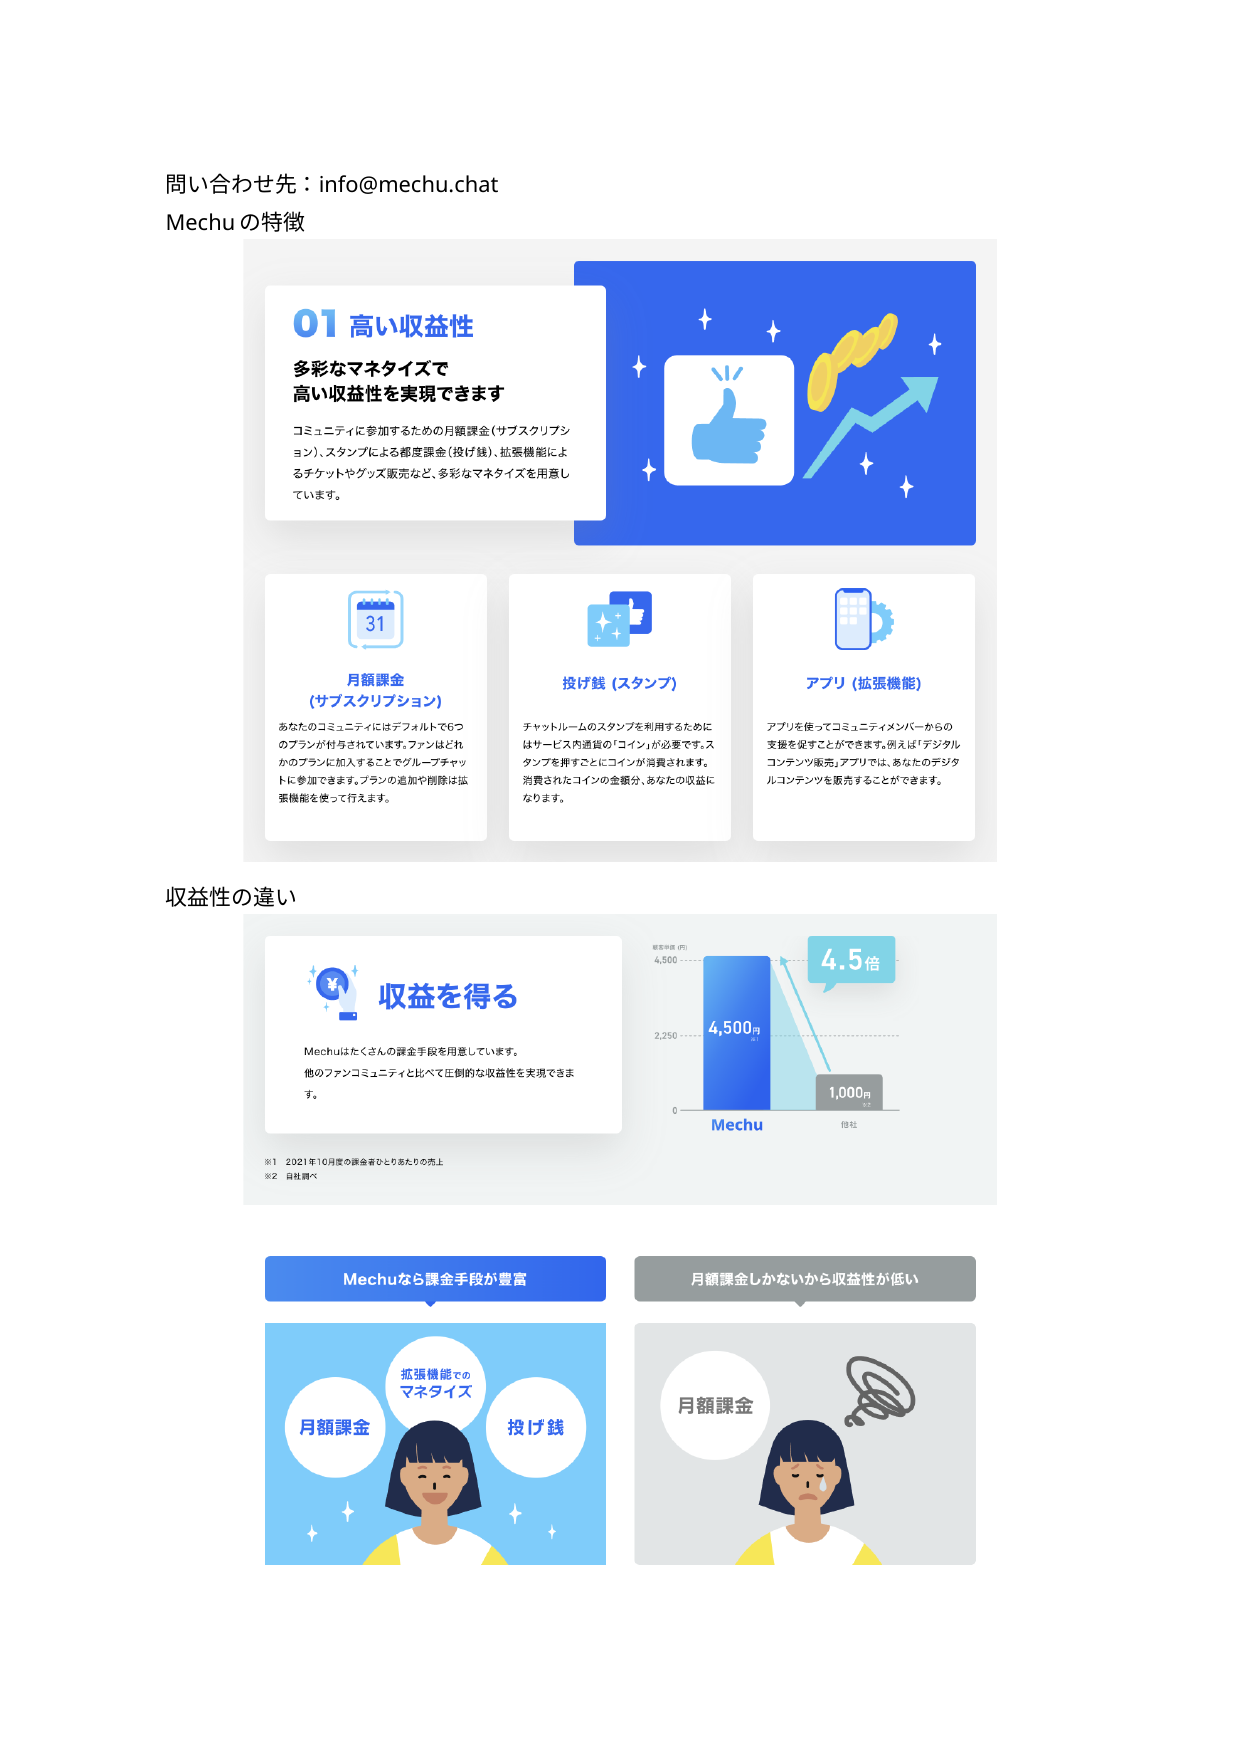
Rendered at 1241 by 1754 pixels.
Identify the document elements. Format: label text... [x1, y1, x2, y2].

picture [243, 239, 997, 862]
text 収益性の違い [165, 877, 1075, 914]
picture [243, 914, 997, 1586]
text Mechuの特徴 [165, 202, 1075, 239]
text 問い合わせ先：info@mechu.chat [165, 164, 1073, 202]
